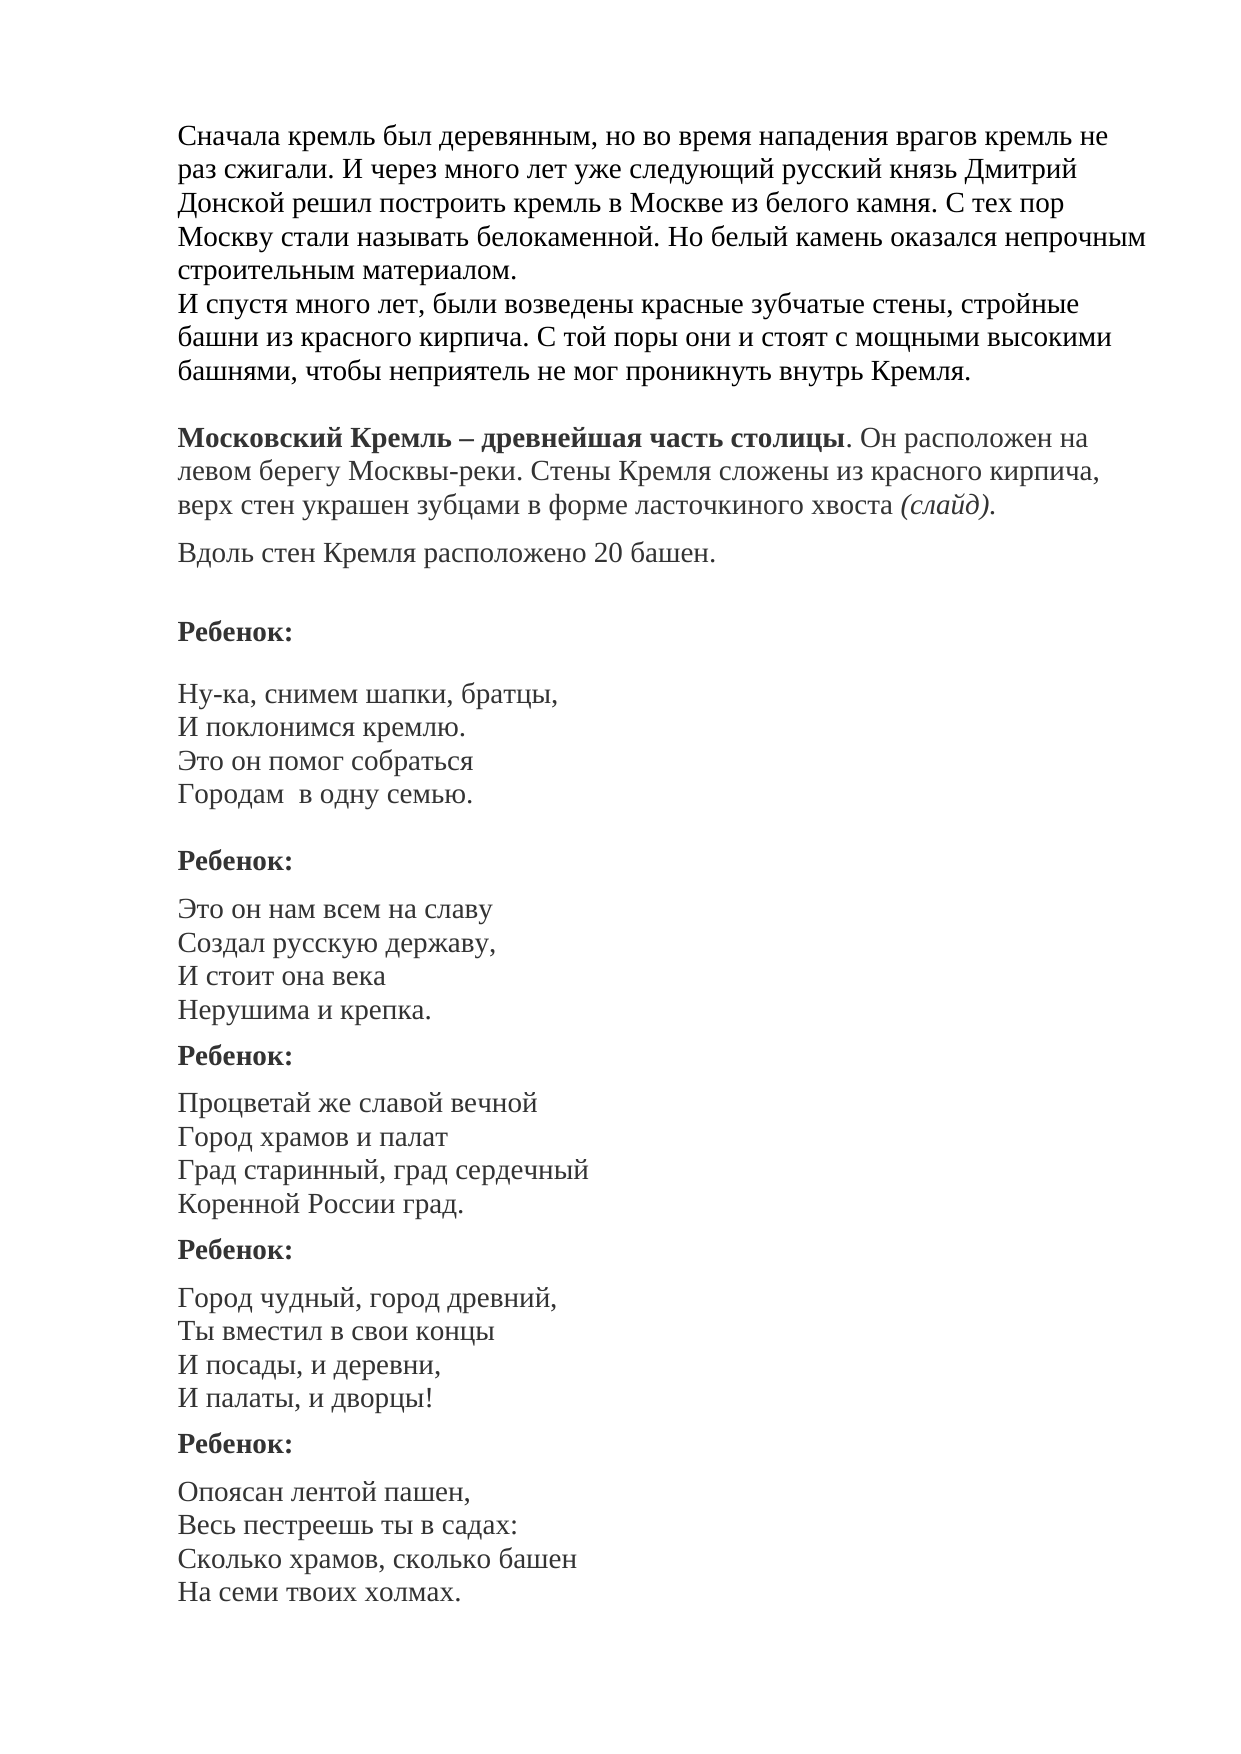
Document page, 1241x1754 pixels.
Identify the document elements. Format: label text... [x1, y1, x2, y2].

text Ну-ка, снимем шапки, братцы, И поклонимся кремлю. Это он помог собраться Городам в одну семью. [177, 676, 1152, 810]
text Ребенок: [177, 1038, 1152, 1071]
text Ребенок: [177, 581, 1152, 676]
text Опоясан лентой пашен, Весь пестреешь ты в садах: Сколько храмов, сколько башен На семи твоих холмах. [177, 1474, 1152, 1608]
text И спустя много лет, были возведены красные зубчатые стены, стройные башни из красного кирпича. С той поры они и стоят с мощными высокими башнями, чтобы неприятель не мог проникнуть внутрь Кремля. [177, 286, 1152, 386]
text Ребенок: [177, 843, 1152, 877]
text Московский Кремль – древнейшая часть столицы. Он расположен на левом берегу Москвы-реки. Стены Кремля сложены из красного кирпича, верх стен украшен зубцами в форме ласточкиного хвоста (слайд). [177, 420, 1152, 521]
text Вдоль стен Кремля расположено 20 башен. [177, 535, 1152, 568]
text Процветай же славой вечной Город храмов и палат Град старинный, град сердечный Коренной России град. [177, 1085, 1152, 1219]
text Город чудный, город древний, Ты вместил в свои концы И посады, и деревни, И палаты, и дворцы! [177, 1280, 1152, 1414]
text Ребенок: [177, 1232, 1152, 1266]
text Это он нам всем на славу Создал русскую державу, И стоит она века Нерушима и крепка. [177, 891, 1152, 1025]
text Сначала кремль был деревянным, но во время нападения врагов кремль не раз сжигали. И через много лет уже следующий русский князь Дмитрий Донской решил построить кремль в Москве из белого камня. С тех пор Москву стали называть белокаменной. Но белый камень оказался непрочным строительным материалом. [177, 118, 1152, 286]
text Ребенок: [177, 1426, 1152, 1460]
